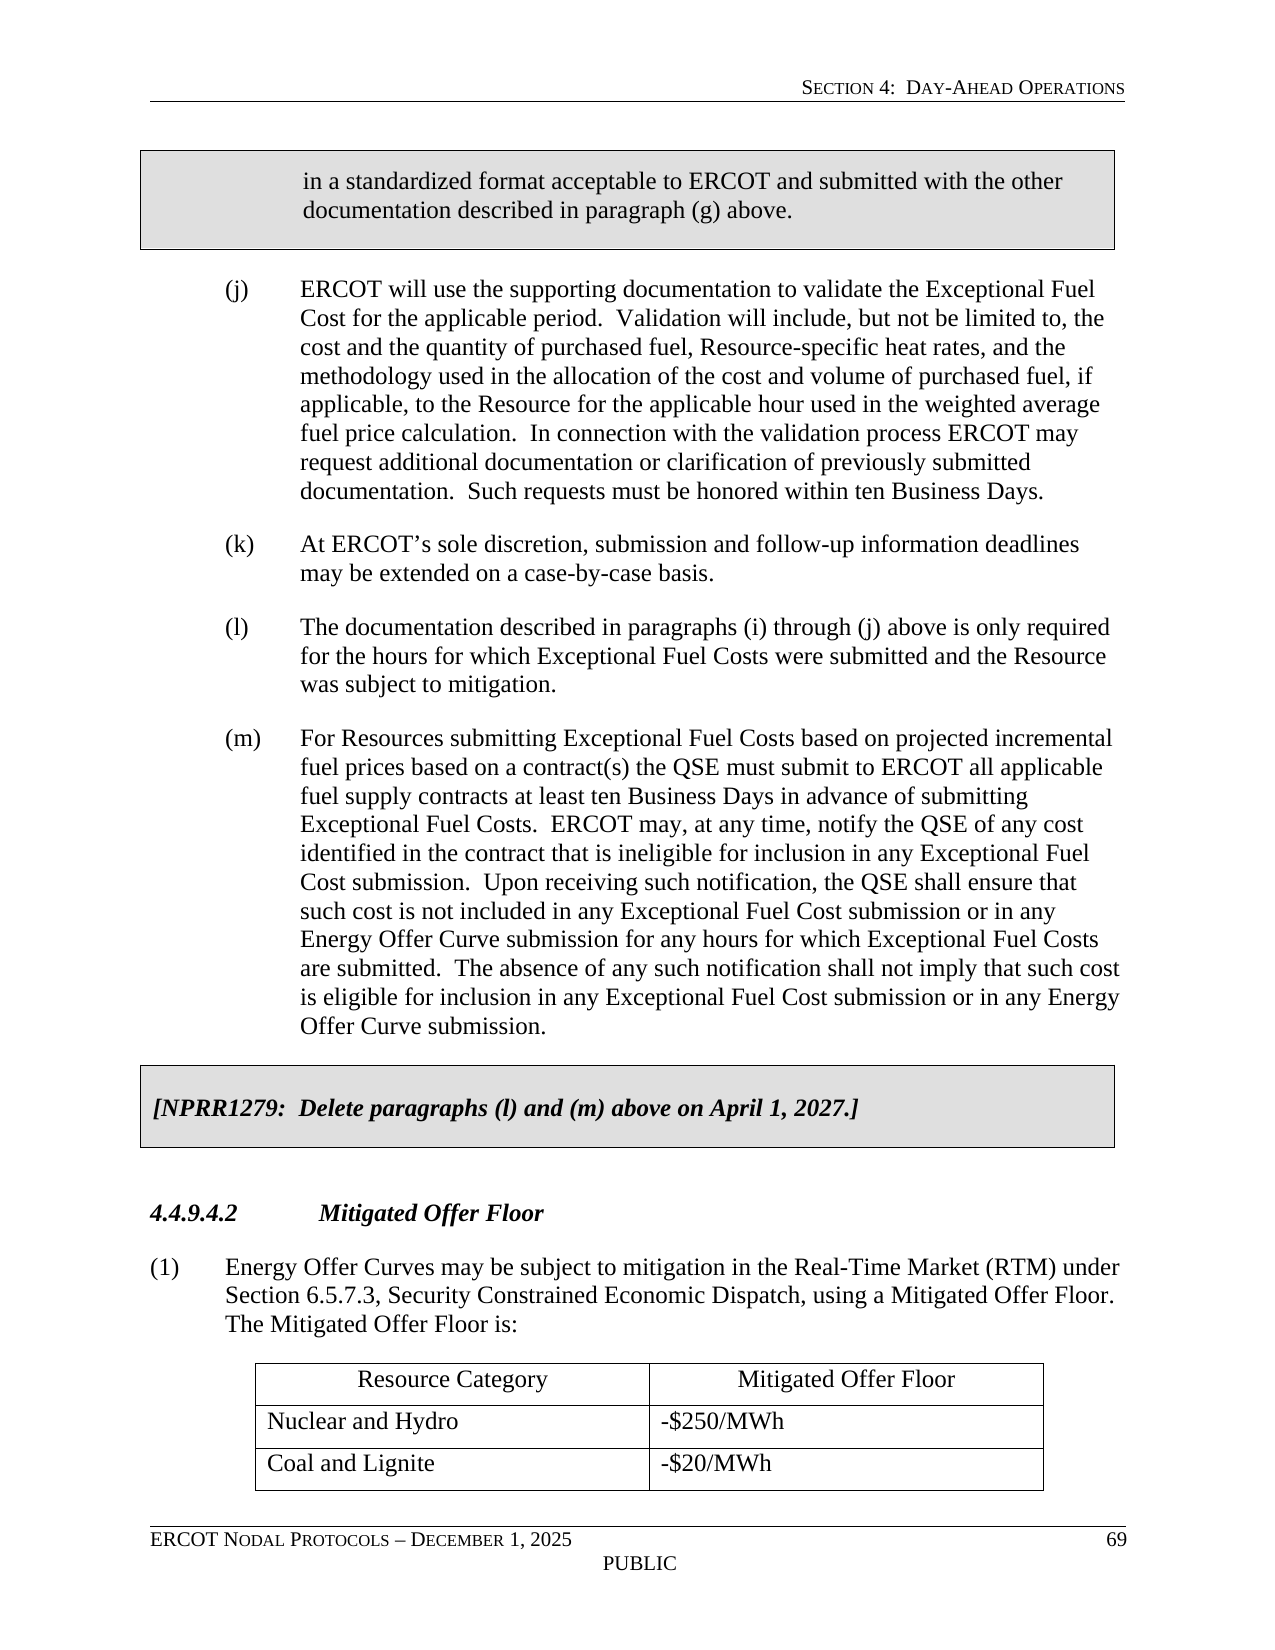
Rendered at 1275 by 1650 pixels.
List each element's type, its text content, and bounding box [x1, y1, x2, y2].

text (l) The documentation described in paragraphs (i) through (j) above is only required for the hours for which Exceptional Fuel Costs were submitted and the Resource was subject to mitigation. [225, 612, 1125, 698]
text (m) For Resources submitting Exceptional Fuel Costs based on projected incremental fuel prices based on a contract(s) the QSE must submit to ERCOT all applicable fuel supply contracts at least ten Business Days in advance of submitting Exceptional Fuel Costs. ERCOT may, at any time, notify the QSE of any cost identified in the contract that is ineligible for inclusion in any Exceptional Fuel Cost submission. Upon receiving such notification, the QSE shall ensure that such cost is not included in any Exceptional Fuel Cost submission or in any Energy Offer Curve submission for any hours for which Exceptional Fuel Costs are submitted. The absence of any such notification shall not imply that such cost is eligible for inclusion in any Exceptional Fuel Cost submission or in any Energy Offer Curve submission. [225, 723, 1125, 1039]
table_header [141, 151, 1114, 248]
text 4.4.9.4.2 Mitigated Offer Floor [150, 1198, 1125, 1227]
table_header Mitigated Offer Floor [650, 1364, 1043, 1405]
table_cell Nuclear and Hydro [256, 1406, 649, 1447]
table_header [NPRR1279: Delete paragraphs (l) and (m) above on April 1, 2027.] [141, 1066, 1114, 1147]
table_cell -$20/MWh [650, 1449, 1043, 1490]
table_header Resource Category [256, 1364, 649, 1405]
text (j) ERCOT will use the supporting documentation to validate the Exceptional Fuel Cost for the applicable period. Validation will include, but not be limited to, the cost and the quantity of purchased fuel, Resource-specific heat rates, and the methodology used in the allocation of the cost and volume of purchased fuel, if applicable, to the Resource for the applicable hour used in the weighted average fuel price calculation. In connection with the validation process ERCOT may request additional documentation or clarification of previously submitted documentation. Such requests must be honored within ten Business Days. [225, 274, 1125, 504]
text (k) At ERCOT’s sole discretion, submission and follow-up information deadlines may be extended on a case-by-case basis. [225, 529, 1125, 587]
text (1) Energy Offer Curves may be subject to mitigation in the Real-Time Market (RTM) under Section 6.5.7.3, Security Constrained Economic Dispatch, using a Mitigated Offer Floor. The Mitigated Offer Floor is: [150, 1252, 1125, 1338]
table_cell Coal and Lignite [256, 1449, 649, 1490]
table_cell -$250/MWh [650, 1406, 1043, 1447]
